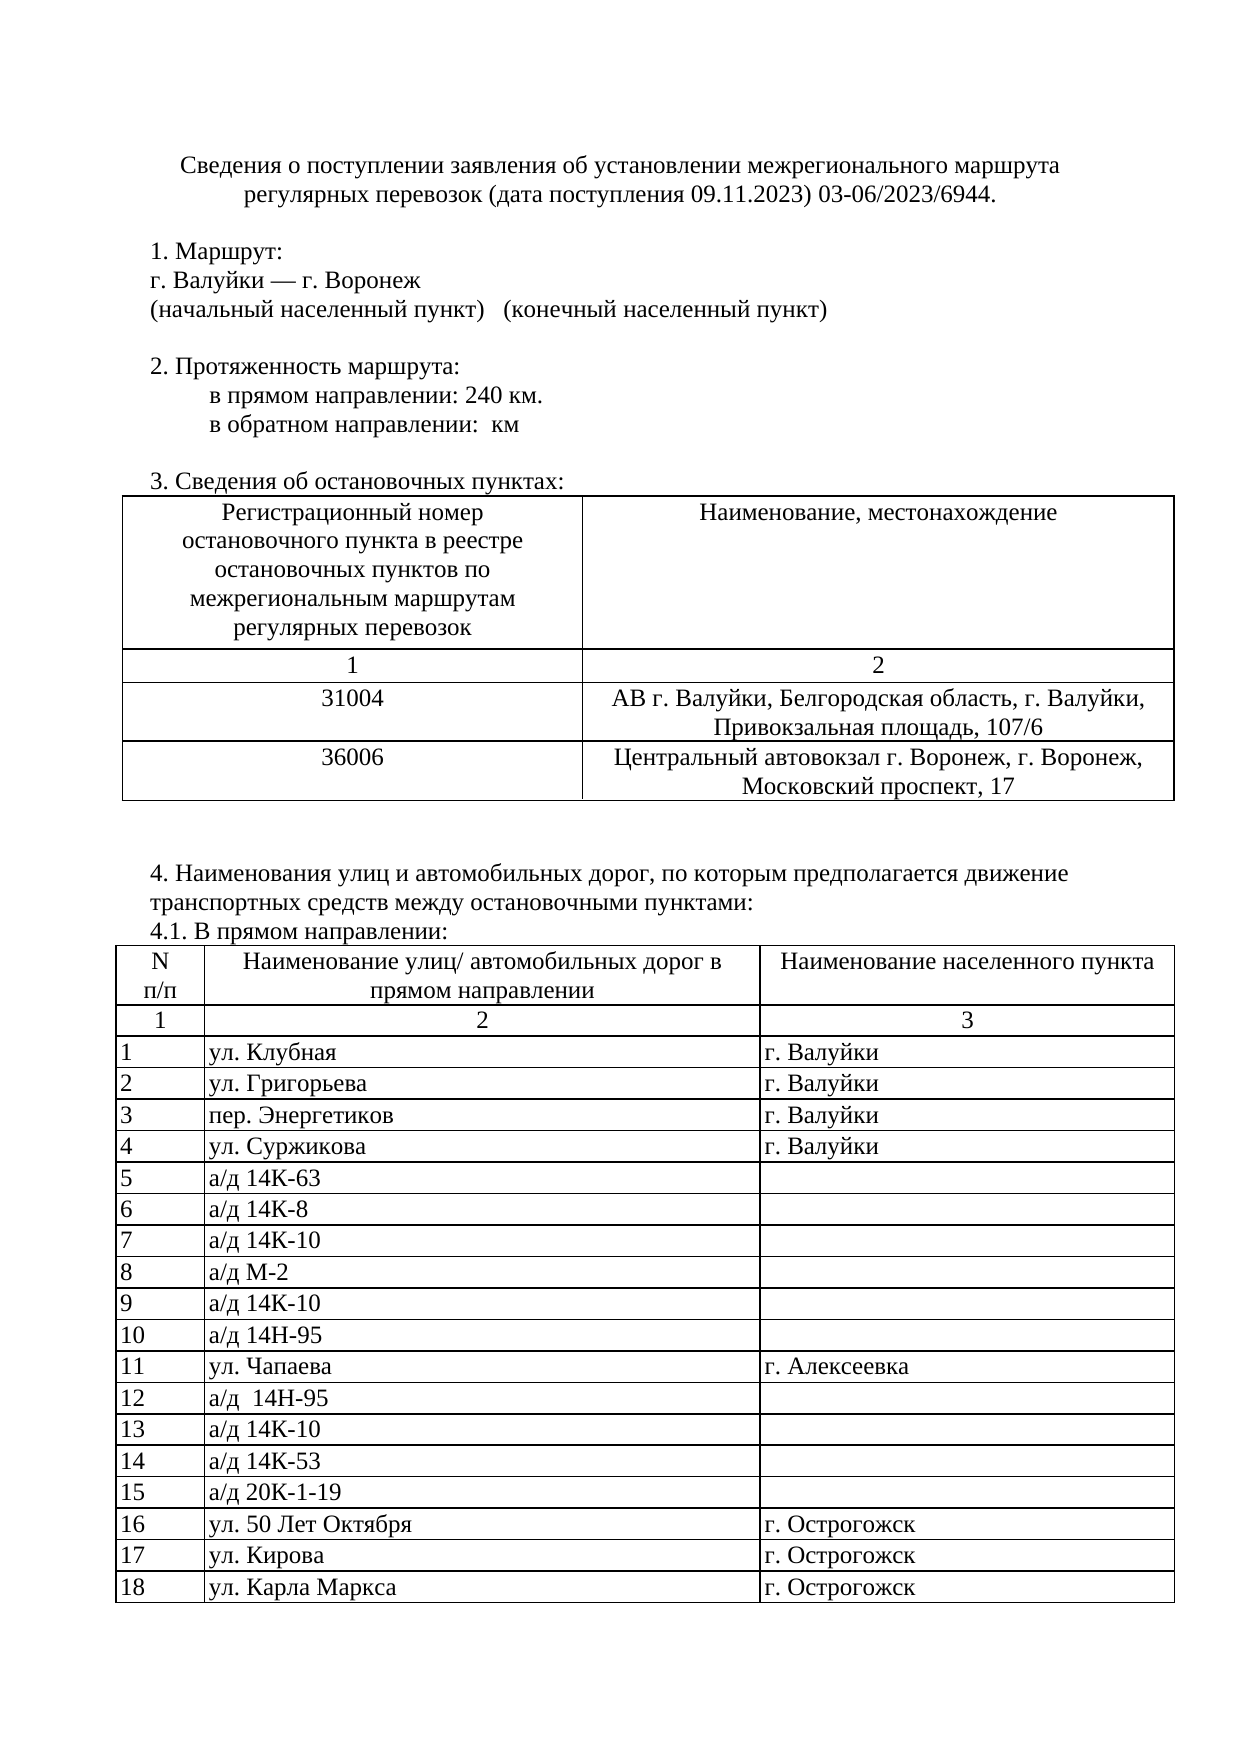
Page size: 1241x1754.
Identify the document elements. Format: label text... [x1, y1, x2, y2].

table_cell 1 [123, 650, 582, 681]
table_cell 3 [117, 1100, 204, 1130]
table_cell ул. Кирова [205, 1540, 759, 1570]
table_header Регистрационный номер остановочного пункта в реестре остановочных пунктов по межрегиональным маршрутам регулярных перевозок [123, 497, 582, 648]
table_cell 4 [117, 1131, 204, 1161]
table_cell а/д 20К-1-19 [205, 1477, 759, 1507]
table_cell [761, 1446, 1174, 1476]
table_cell 2 [205, 1006, 759, 1035]
table_cell ул. Суржикова [205, 1131, 759, 1161]
table_cell 18 [117, 1572, 204, 1602]
table_cell пер. Энергетиков [205, 1100, 759, 1130]
table_cell [761, 1415, 1174, 1444]
table_cell 1 [117, 1037, 204, 1067]
table_header Наименование, местонахождение [583, 497, 1173, 648]
table_cell ул. Чапаева [205, 1352, 759, 1381]
table_cell г. Острогожск [761, 1509, 1174, 1539]
table_cell а/д 14К-10 [205, 1226, 759, 1256]
text 1. Маршрут: [150, 236, 1090, 265]
table_cell [761, 1289, 1174, 1318]
table_cell ул. 50 Лет Октября [205, 1509, 759, 1539]
table_cell а/д 14К-10 [205, 1415, 759, 1444]
table_cell г. Валуйки [761, 1100, 1174, 1130]
table_cell 12 [117, 1383, 204, 1413]
table_cell а/д 14К-10 [205, 1289, 759, 1318]
table_cell 31004 [123, 683, 582, 740]
table_cell г. Алексеевка [761, 1352, 1174, 1381]
table_cell [761, 1383, 1174, 1413]
table_cell ул. Григорьева [205, 1068, 759, 1098]
table_cell 5 [117, 1163, 204, 1193]
table_cell 2 [583, 650, 1173, 681]
text 4. Наименования улиц и автомобильных дорог, по которым предполагается движение транспортных средств между остановочными пунктами: [150, 858, 1090, 916]
table_cell 14 [117, 1446, 204, 1476]
text г. Валуйки — г. Воронеж [150, 265, 1090, 294]
table_cell г. Валуйки [761, 1068, 1174, 1098]
text в обратном направлении: км [150, 409, 1090, 437]
table_header Наименование улиц/ автомобильных дорог в прямом направлении [205, 946, 759, 1004]
table_header N п/п [117, 946, 204, 1004]
text Сведения о поступлении заявления об установлении межрегионального маршрута регулярных перевозок (дата поступления 09.11.2023) 03-06/2023/6944. [150, 150, 1090, 207]
table_cell 1 [117, 1006, 204, 1035]
table_cell ул. Клубная [205, 1037, 759, 1067]
table_cell Центральный автовокзал г. Воронеж, г. Воронеж, Московский проспект, 17 [583, 742, 1173, 799]
table_cell г. Острогожск [761, 1540, 1174, 1570]
table_cell 15 [117, 1477, 204, 1507]
table_cell [761, 1194, 1174, 1224]
table_cell г. Острогожск [761, 1572, 1174, 1602]
table_cell г. Валуйки [761, 1037, 1174, 1067]
table_cell 6 [117, 1194, 204, 1224]
table_cell 11 [117, 1352, 204, 1381]
table_cell 13 [117, 1415, 204, 1444]
table_cell АВ г. Валуйки, Белгородская область, г. Валуйки, Привокзальная площадь, 107/6 [583, 683, 1173, 740]
table_cell 8 [117, 1257, 204, 1287]
table_cell [761, 1257, 1174, 1287]
table_cell г. Валуйки [761, 1131, 1174, 1161]
table_cell [761, 1163, 1174, 1193]
table_cell 10 [117, 1320, 204, 1350]
table_cell а/д 14К-8 [205, 1194, 759, 1224]
table_cell [761, 1477, 1174, 1507]
table_cell ул. Карла Маркса [205, 1572, 759, 1602]
text 2. Протяженность маршрута: [150, 351, 1090, 380]
table_header Наименование населенного пункта [761, 946, 1174, 1004]
table_cell а/д 14К-53 [205, 1446, 759, 1476]
table_cell 9 [117, 1289, 204, 1318]
text 3. Сведения об остановочных пунктах: [150, 466, 1090, 495]
table_cell а/д 14К-63 [205, 1163, 759, 1193]
table_cell 17 [117, 1540, 204, 1570]
table_cell 7 [117, 1226, 204, 1256]
text (начальный населенный пункт) (конечный населенный пункт) [150, 294, 1090, 322]
table_cell а/д 14Н-95 [205, 1383, 759, 1413]
table_cell 2 [117, 1068, 204, 1098]
table_cell [761, 1226, 1174, 1256]
text 4.1. В прямом направлении: [150, 916, 1090, 945]
table_cell а/д М-2 [205, 1257, 759, 1287]
table_cell 16 [117, 1509, 204, 1539]
table_cell 3 [761, 1006, 1174, 1035]
table_cell [761, 1320, 1174, 1350]
text в прямом направлении: 240 км. [150, 380, 1090, 409]
table_cell а/д 14Н-95 [205, 1320, 759, 1350]
table_cell 36006 [123, 742, 582, 799]
